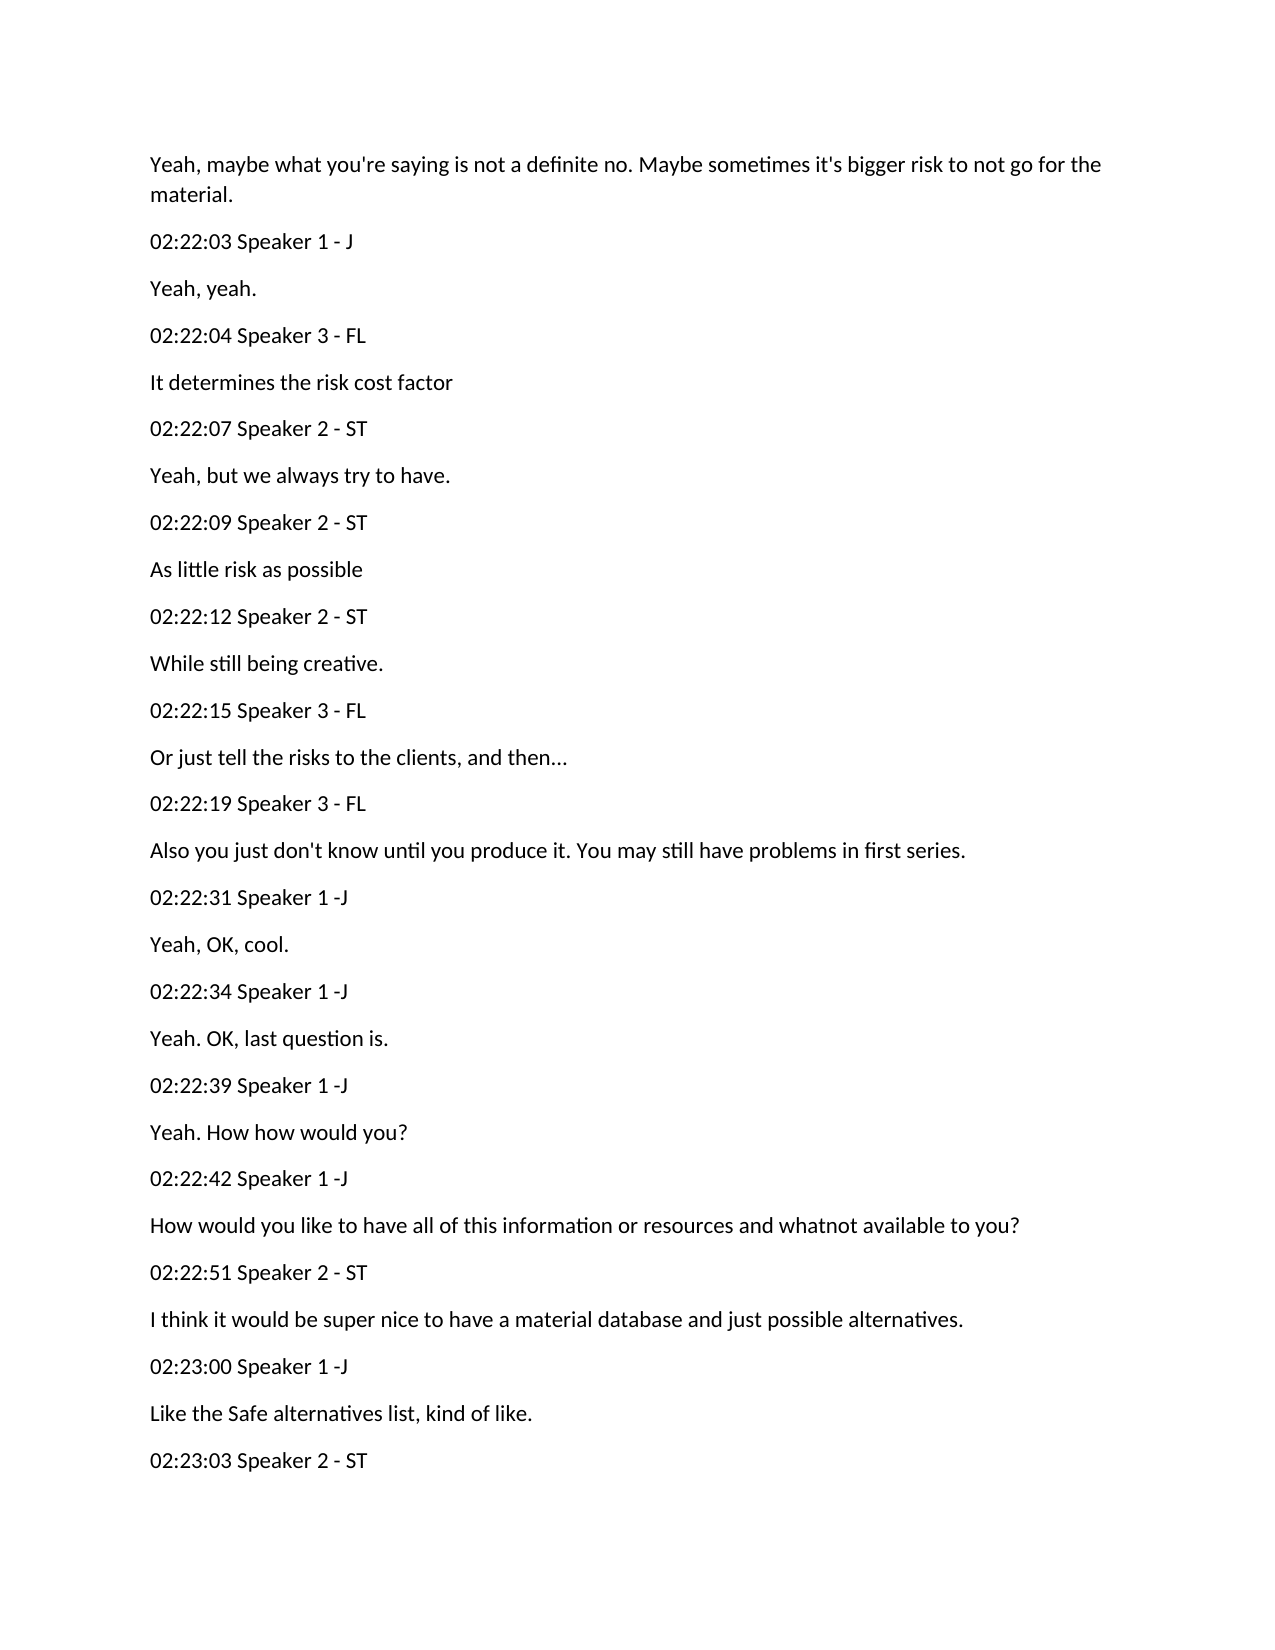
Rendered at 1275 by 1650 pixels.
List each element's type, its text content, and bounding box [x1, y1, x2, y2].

text Yeah. How how would you? [150, 1118, 1125, 1146]
text 02:23:03 Speaker 2 - ST [150, 1446, 1125, 1474]
text 02:22:51 Speaker 2 - ST [150, 1258, 1125, 1286]
text 02:22:15 Speaker 3 - FL [150, 696, 1125, 724]
text How would you like to have all of this information or resources and whatnot available to you? [150, 1211, 1125, 1239]
text 02:23:00 Speaker 1 -J [150, 1352, 1125, 1380]
text 02:22:04 Speaker 3 - FL [150, 321, 1125, 349]
text Yeah, OK, cool. [150, 930, 1125, 958]
text Like the Safe alternatives list, kind of like. [150, 1399, 1125, 1427]
text Yeah. OK, last question is. [150, 1024, 1125, 1052]
text 02:22:09 Speaker 2 - ST [150, 508, 1125, 536]
text It determines the risk cost factor [150, 368, 1125, 396]
text 02:22:07 Speaker 2 - ST [150, 414, 1125, 443]
text I think it would be super nice to have a material database and just possible alternatives. [150, 1305, 1125, 1333]
text 02:22:12 Speaker 2 - ST [150, 602, 1125, 630]
text 02:22:34 Speaker 1 -J [150, 977, 1125, 1005]
text Or just tell the risks to the clients, and then... [150, 743, 1125, 771]
text As little risk as possible [150, 555, 1125, 583]
text Also you just don't know until you produce it. You may still have problems in first series. [150, 836, 1125, 864]
text While still being creative. [150, 649, 1125, 677]
text 02:22:03 Speaker 1 - J [150, 227, 1125, 255]
text 02:22:19 Speaker 3 - FL [150, 789, 1125, 818]
text 02:22:31 Speaker 1 -J [150, 883, 1125, 911]
text 02:22:42 Speaker 1 -J [150, 1164, 1125, 1193]
text Yeah, but we always try to have. [150, 461, 1125, 489]
text Yeah, yeah. [150, 274, 1125, 302]
text Yeah, maybe what you're saying is not a definite no. Maybe sometimes it's bigger risk to not go for the material. [150, 150, 1125, 208]
text 02:22:39 Speaker 1 -J [150, 1071, 1125, 1099]
